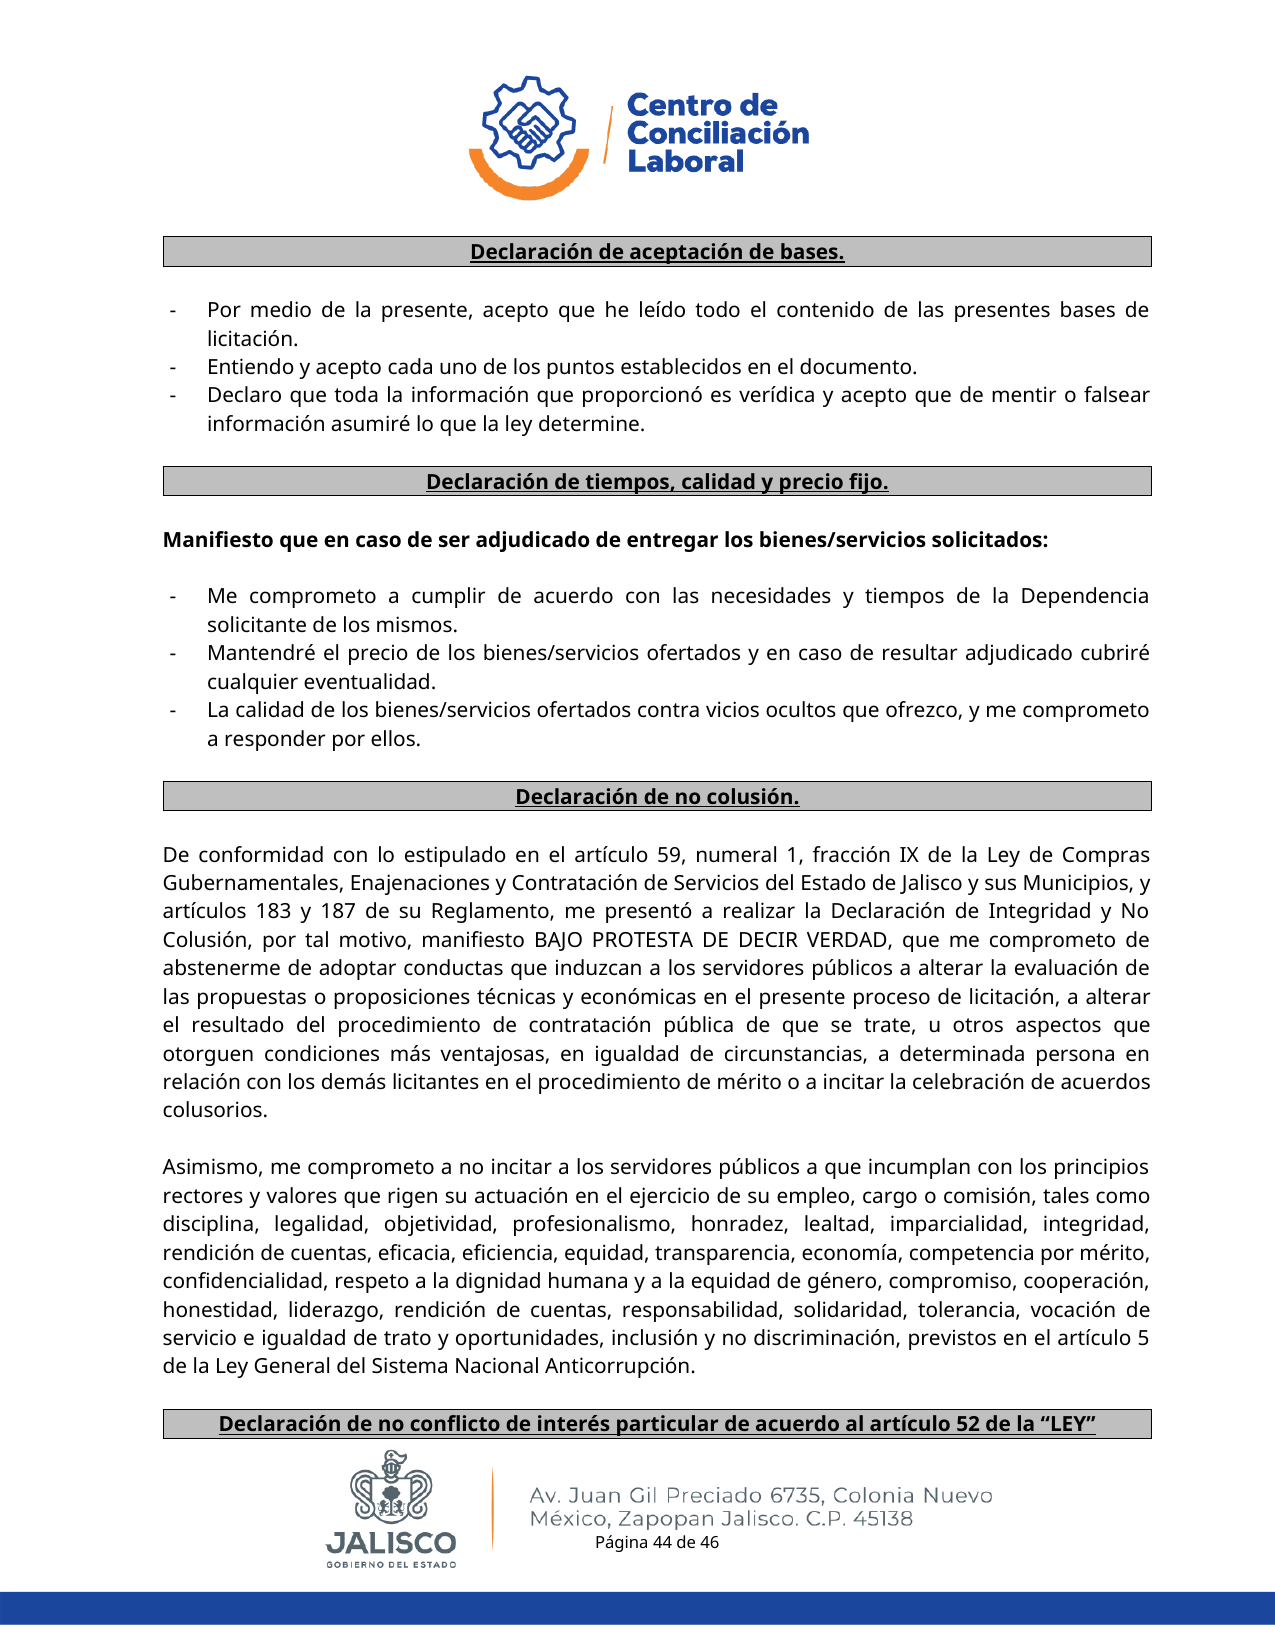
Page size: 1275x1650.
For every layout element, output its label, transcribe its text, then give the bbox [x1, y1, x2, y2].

table_header Declaración de aceptación de bases. [164, 237, 1151, 266]
table_header Declaración de no colusión. [164, 782, 1151, 810]
text Asimismo, me comprometo a no incitar a los servidores públicos a que incumplan con los principios rectores y valores que rigen su actuación en el ejercicio de su empleo, cargo o comisión, tales como disciplina, legalidad, objetividad, profesionalismo, honradez, lealtad, imparcialidad, integridad, rendición de cuentas, eficacia, eficiencia, equidad, transparencia, economía, competencia por mérito, confidencialidad, respeto a la dignidad humana y a la equidad de género, compromiso, cooperación, honestidad, liderazgo, rendición de cuentas, responsabilidad, solidaridad, tolerancia, vocación de servicio e igualdad de trato y oportunidades, inclusión y no discriminación, previstos en el artículo 5 de la Ley General del Sistema Nacional Anticorrupción. [162, 1152, 1152, 1380]
text Manifiesto que en caso de ser adjudicado de entregar los bienes/servicios solicitados: [162, 525, 1152, 553]
list Me comprometo a cumplir de acuerdo con las necesidades y tiempos de la Dependencia solicitante de los mismos. [169, 582, 1152, 638]
list Mantendré el precio de los bienes/servicios ofertados y en caso de resultar adjudicado cubriré cualquier eventualidad. [169, 638, 1152, 695]
table_header Declaración de no conflicto de interés particular de acuerdo al artículo 52 de la “LEY” [164, 1410, 1151, 1438]
table_header Declaración de tiempos, calidad y precio fijo. [164, 467, 1151, 495]
list Entiendo y acepto cada uno de los puntos establecidos en el documento. [169, 352, 1152, 381]
picture [0, 3, 1275, 1650]
text De conformidad con lo estipulado en el artículo 59, numeral 1, fracción IX de la Ley de Compras Gubernamentales, Enajenaciones y Contratación de Servicios del Estado de Jalisco y sus Municipios, y artículos 183 y 187 de su Reglamento, me presentó a realizar la Declaración de Integridad y No Colusión, por tal motivo, manifiesto BAJO PROTESTA DE DECIR VERDAD, que me comprometo de abstenerme de adoptar conductas que induzcan a los servidores públicos a alterar la evaluación de las propuestas o proposiciones técnicas y económicas en el presente proceso de licitación, a alterar el resultado del procedimiento de contratación pública de que se trate, u otros aspectos que otorguen condiciones más ventajosas, en igualdad de circunstancias, a determinada persona en relación con los demás licitantes en el procedimiento de mérito o a incitar la celebración de acuerdos colusorios. [162, 840, 1152, 1124]
list Declaro que toda la información que proporcionó es verídica y acepto que de mentir o falsear información asumiré lo que la ley determine. [169, 381, 1152, 437]
list Por medio de la presente, acepto que he leído todo el contenido de las presentes bases de licitación. [169, 295, 1152, 352]
list La calidad de los bienes/servicios ofertados contra vicios ocultos que ofrezco, y me comprometo a responder por ellos. [169, 695, 1152, 752]
